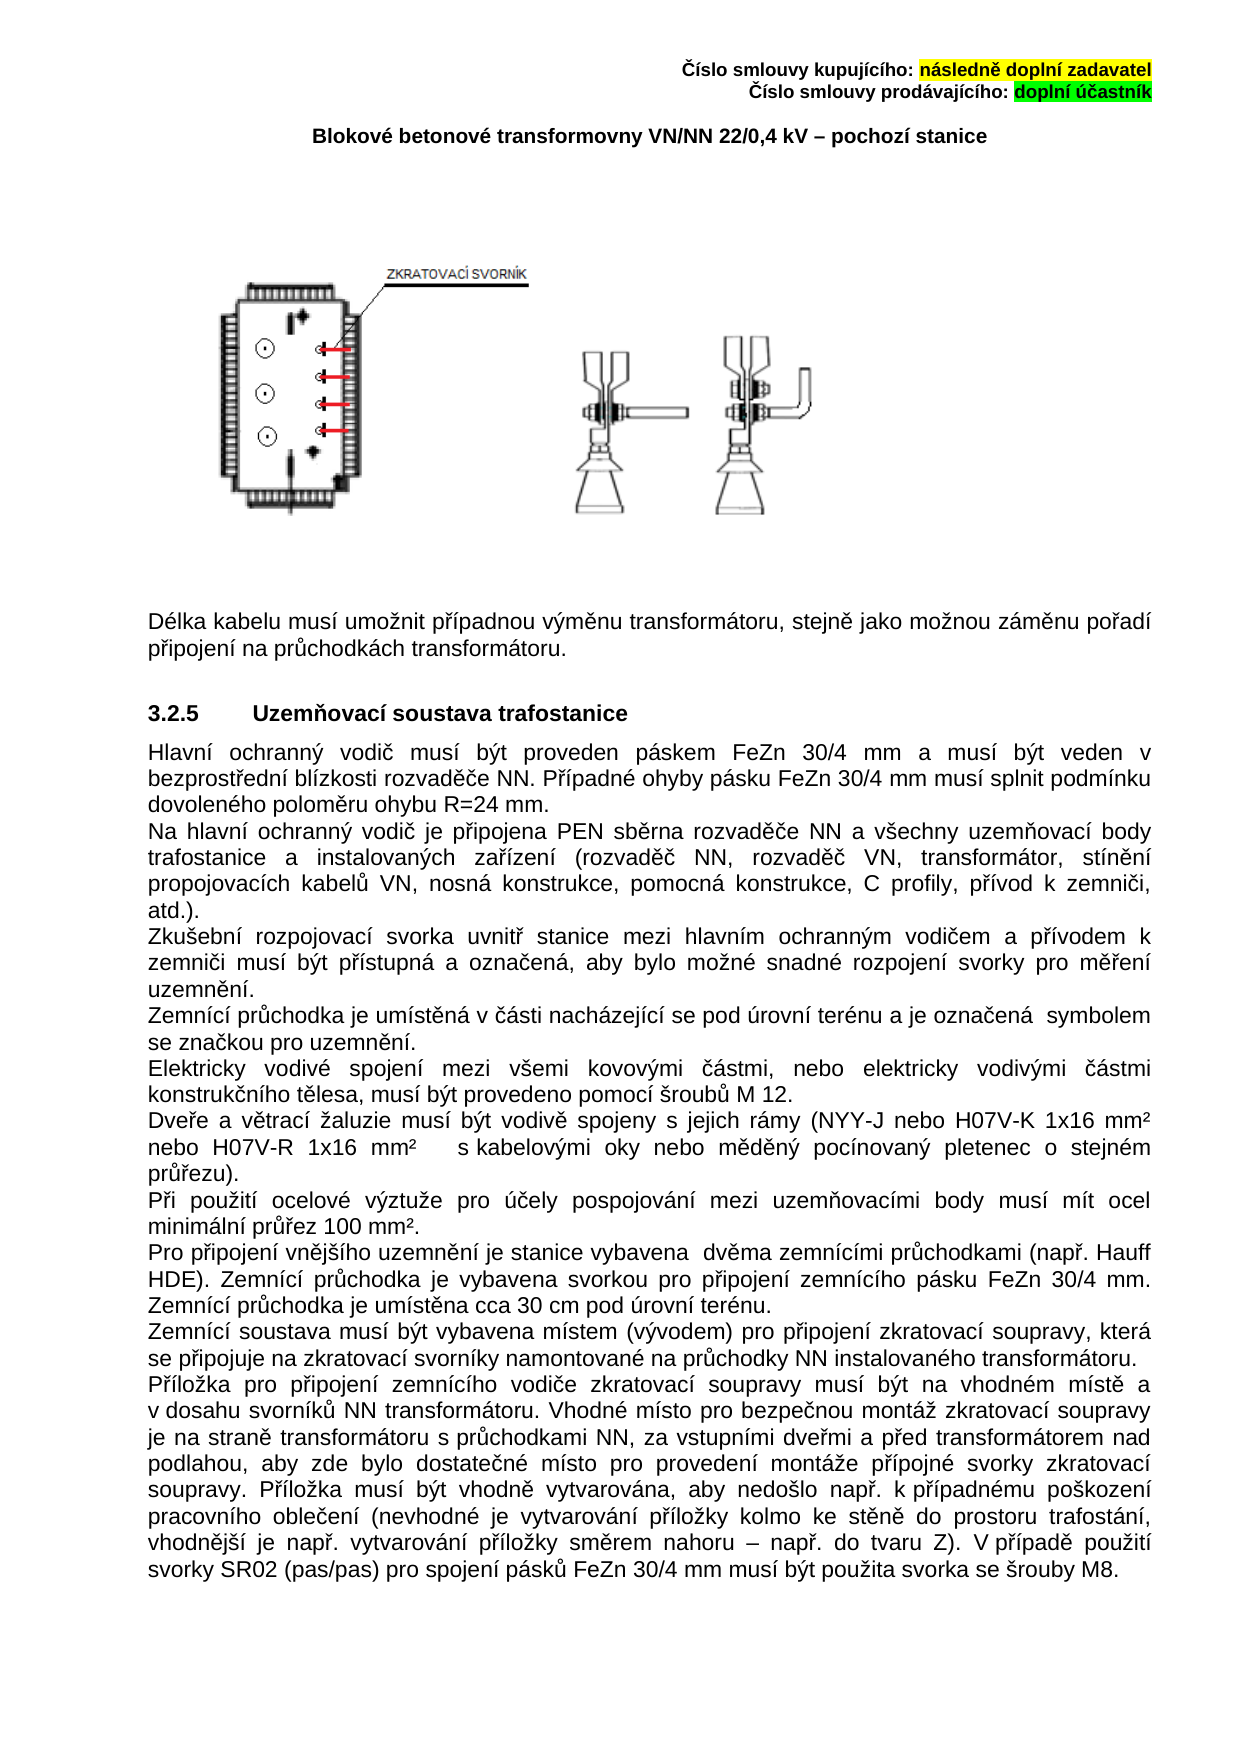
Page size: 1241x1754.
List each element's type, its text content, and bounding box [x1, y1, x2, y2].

text Délka kabelu musí umožnit případnou výměnu transformátoru, stejně jako možnou záměnu pořadí připojení na průchodkách transformátoru. [148, 608, 1152, 661]
picture [147, 230, 548, 529]
text Při použití ocelové výztuže pro účely pospojování mezi uzemňovacími body musí mít ocel minimální průřez 100 mm². [148, 1187, 1152, 1239]
text Elektricky vodivé spojení mezi všemi kovovými částmi, nebo elektricky vodivými částmi konstrukčního tělesa, musí být provedeno pomocí šroubů M 12. [148, 1055, 1152, 1107]
list Uzemňovací soustava trafostanice [148, 700, 1152, 726]
text Zkušební rozpojovací svorka uvnitř stanice mezi hlavním ochranným vodičem a přívodem k zemniči musí být přístupná a označená, aby bylo možné snadné rozpojení svorky pro měření uzemnění. [148, 923, 1152, 1002]
text Na hlavní ochranný vodič je připojena PEN sběrna rozvaděče NN a všechny uzemňovací body trafostanice a instalovaných zařízení (rozvaděč NN, rozvaděč VN, transformátor, stínění propojovacích kabelů VN, nosná konstrukce, pomocná konstrukce, C profily, přívod k zemniči, atd.). [148, 818, 1152, 923]
text Příložka pro připojení zemnícího vodiče zkratovací soupravy musí být na vhodném místě a v dosahu svorníků NN transformátoru. Vhodné místo pro bezpečnou montáž zkratovací soupravy je na straně transformátoru s průchodkami NN, za vstupními dveřmi a před transformátorem nad podlahou, aby zde bylo dostatečné místo pro provedení montáže přípojné svorky zkratovací soupravy. Příložka musí být vhodně vytvarována, aby nedošlo např. k případnému poškození pracovního oblečení (nevhodné je vytvarování příložky kolmo ke stěně do prostoru trafostání, vhodnější je např. vytvarování příložky směrem nahoru – např. do tvaru Z). V případě použití svorky SR02 (pas/pas) pro spojení pásků FeZn 30/4 mm musí být použita svorka se šrouby M8. [148, 1371, 1152, 1582]
text Dveře a větrací žaluzie musí být vodivě spojeny s jejich rámy (NYY-J nebo H07V-K 1x16 mm² nebo H07V-R 1x16 mm² s kabelovými oky nebo měděný pocínovaný pletenec o stejném průřezu). [148, 1107, 1152, 1187]
text Pro připojení vnějšího uzemnění je stanice vybavena dvěma zemnícími průchodkami (např. Hauff HDE). Zemnící průchodka je vybavena svorkou pro připojení zemnícího pásku FeZn 30/4 mm. Zemnící průchodka je umístěna cca 30 cm pod úrovní terénu. [148, 1239, 1152, 1318]
picture [559, 305, 832, 529]
text Hlavní ochranný vodič musí být proveden páskem FeZn 30/4 mm a musí být veden v bezprostřední blízkosti rozvaděče NN. Případné ohyby pásku FeZn 30/4 mm musí splnit podmínku dovoleného poloměru ohybu R=24 mm. [148, 738, 1152, 818]
text Zemnící průchodka je umístěná v části nacházející se pod úrovní terénu a je označená symbolem se značkou pro uzemnění. [148, 1002, 1152, 1055]
text Zemnící soustava musí být vybavena místem (vývodem) pro připojení zkratovací soupravy, která se připojuje na zkratovací svorníky namontované na průchodky NN instalovaného transformátoru. [148, 1318, 1152, 1371]
